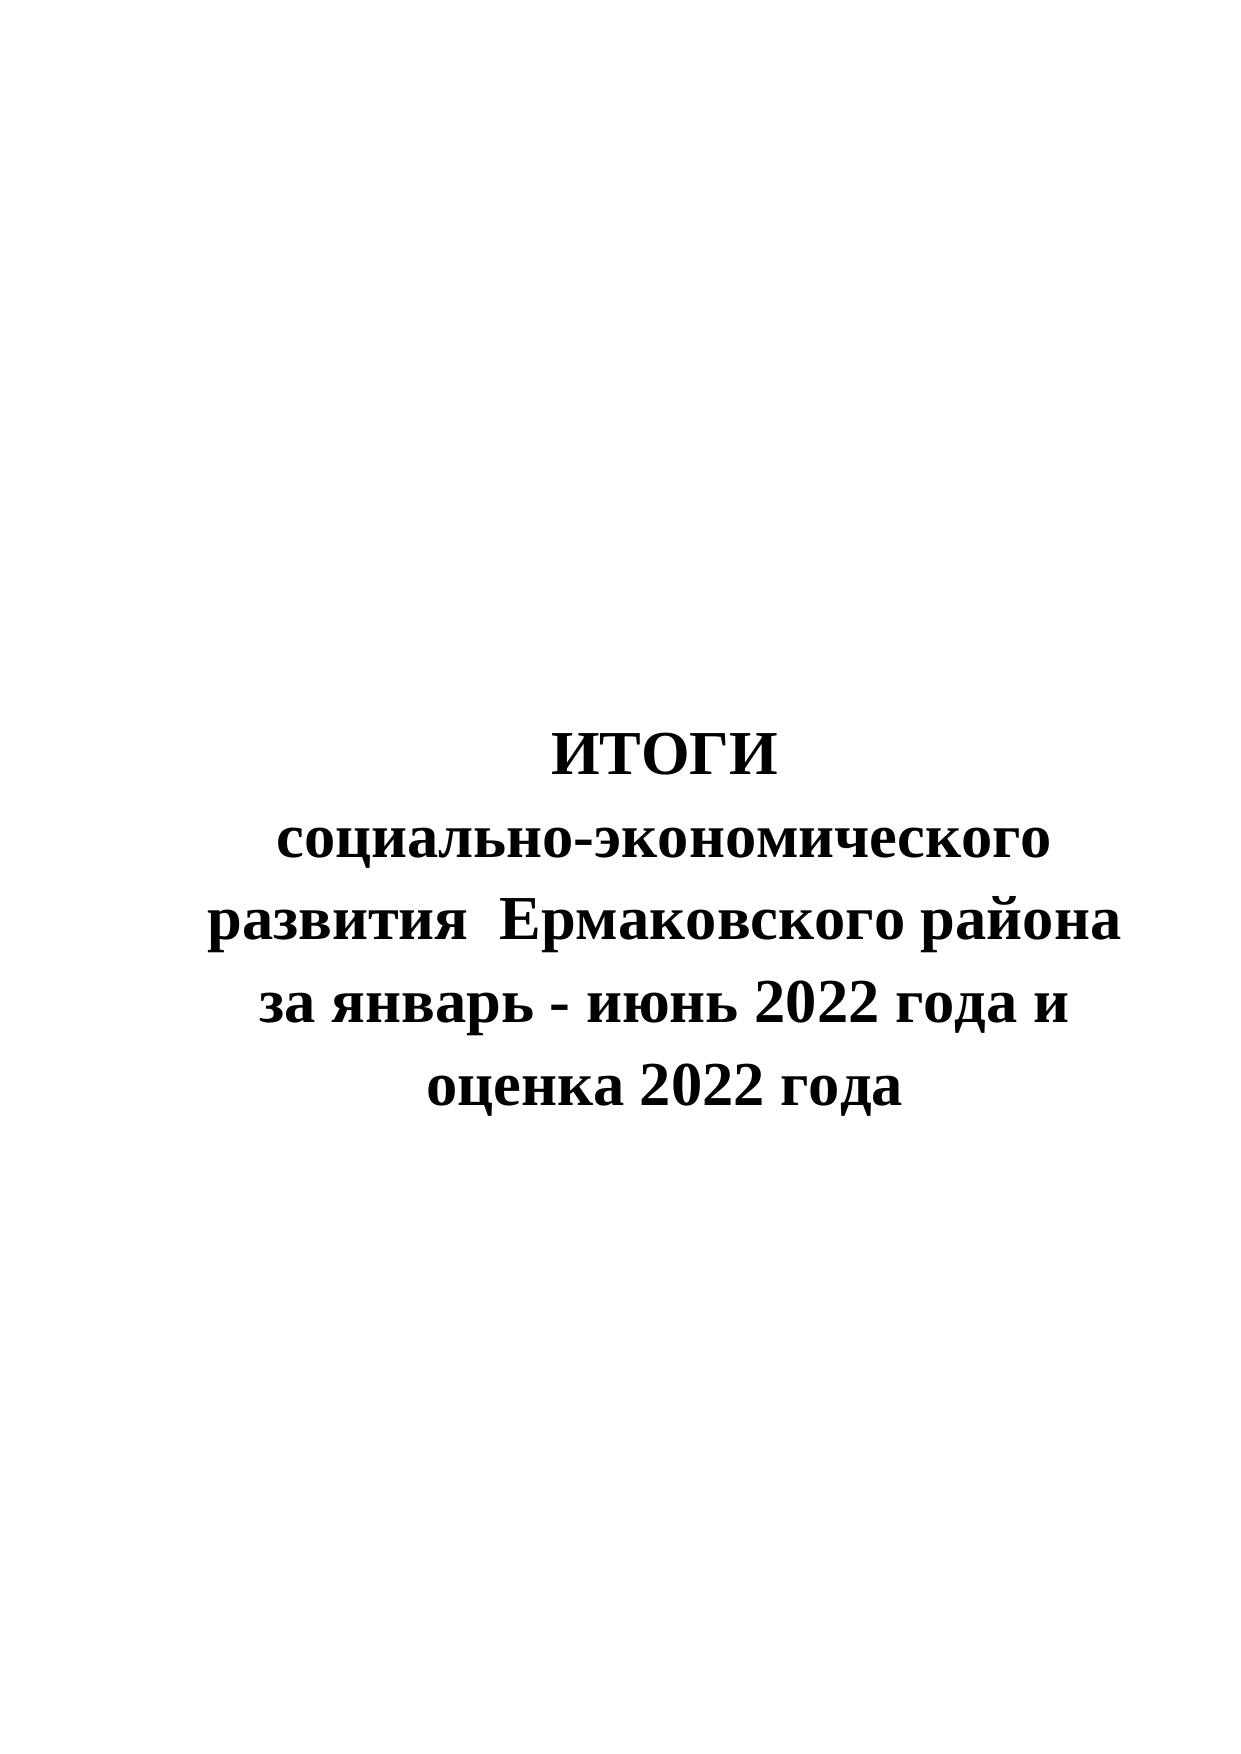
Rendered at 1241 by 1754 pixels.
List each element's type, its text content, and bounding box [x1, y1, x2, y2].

text ИТОГИ социально-экономического развития Ермаковского района за январь - июнь 2022 года и оценка 2022 года [177, 716, 1152, 1119]
